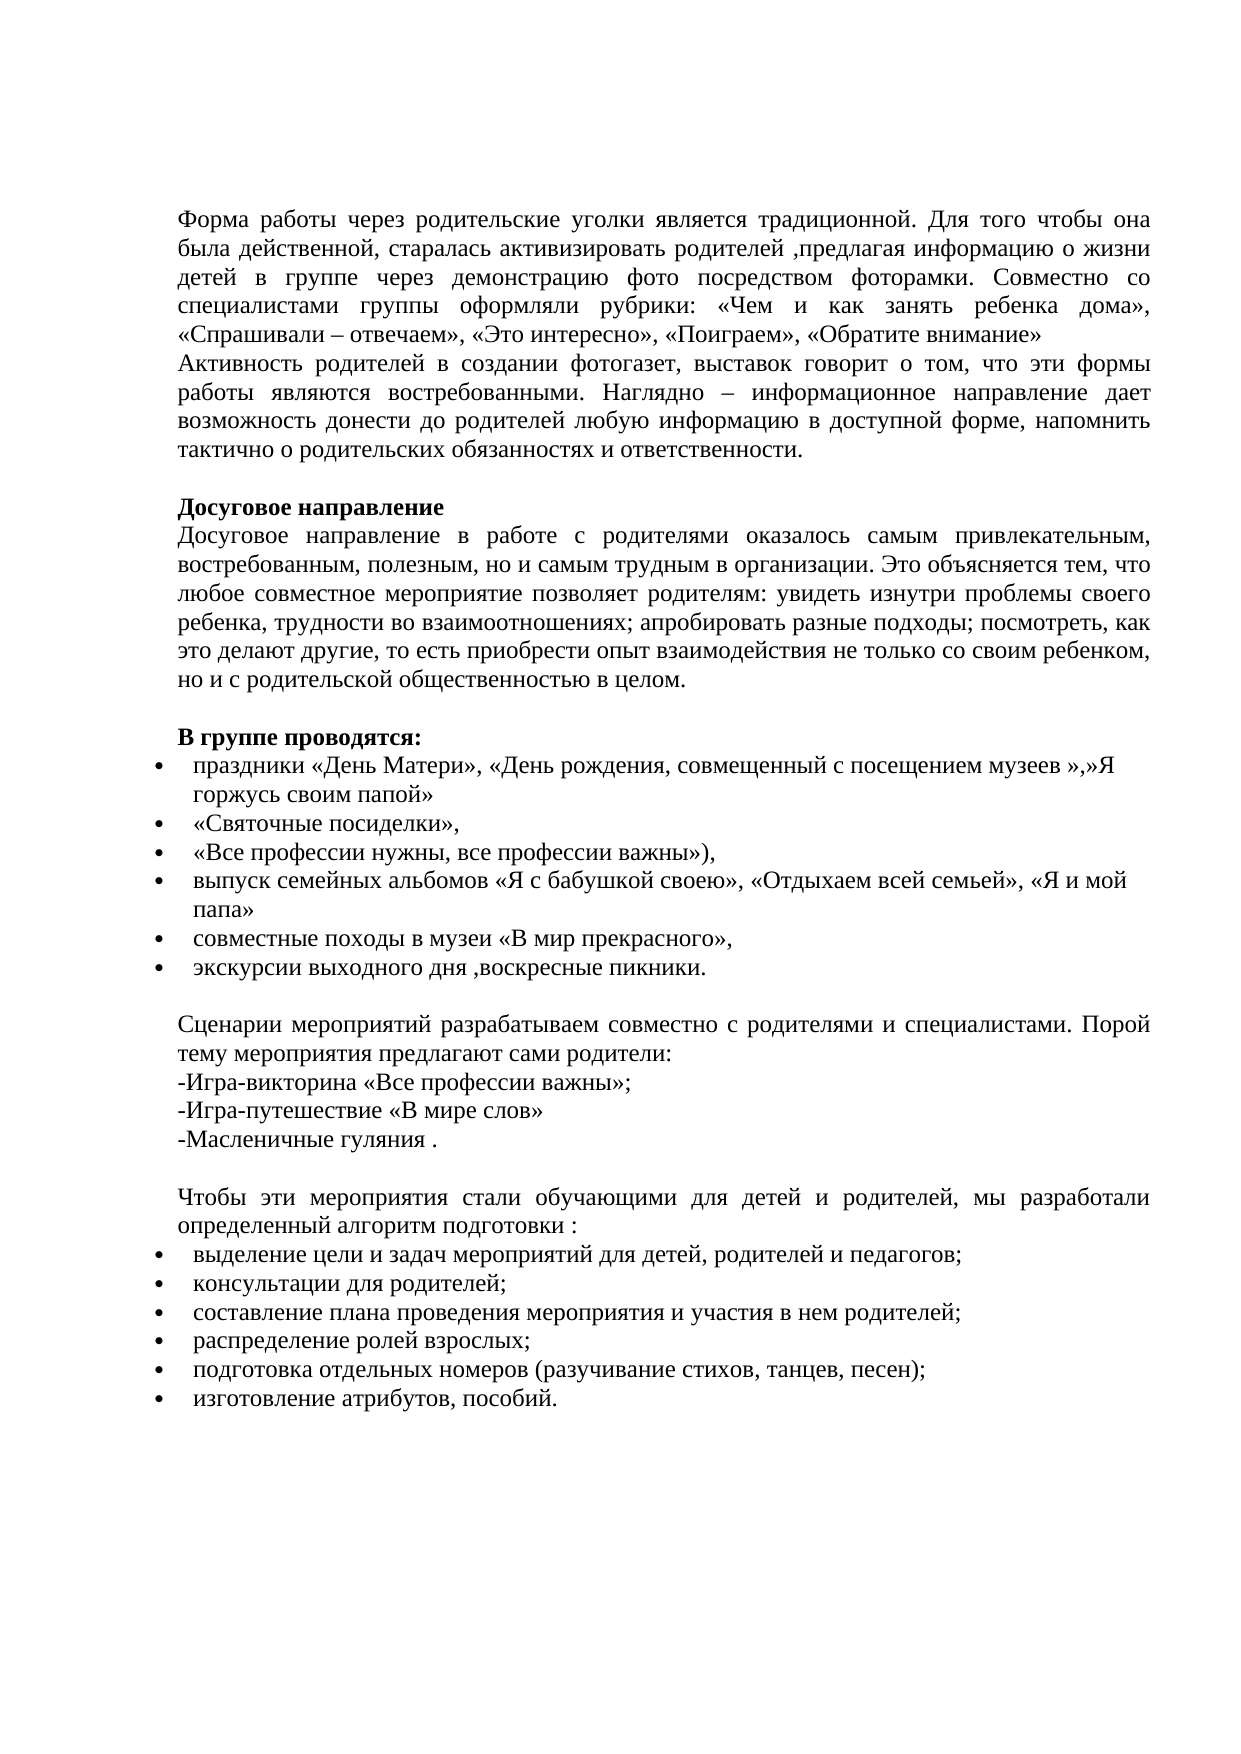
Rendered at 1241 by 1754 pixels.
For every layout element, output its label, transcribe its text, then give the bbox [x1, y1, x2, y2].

text -Масленичные гуляния . [177, 1124, 1152, 1153]
text Сценарии мероприятий разрабатываем совместно с родителями и специалистами. Порой тему мероприятия предлагают сами родители: [177, 1009, 1152, 1067]
list составление плана проведения мероприятия и участия в нем родителей; [155, 1297, 1152, 1326]
list «Святочные посиделки», [155, 808, 1152, 837]
text Форма работы через родительские уголки является традиционной. Для того чтобы она была действенной, старалась активизировать родителей ,предлагая информацию о жизни детей в группе через демонстрацию фото посредством фоторамки. Совместно со специалистами группы оформляли рубрики: «Чем и как занять ребенка дома», «Спрашивали – отвечаем», «Это интересно», «Поиграем», «Обратите внимание» [177, 204, 1152, 348]
list выпуск семейных альбомов «Я с бабушкой своею», «Отдыхаем всей семьей», «Я и мой папа» [155, 866, 1152, 923]
text -Игра-путешествие «В мире слов» [177, 1096, 1152, 1124]
text Активность родителей в создании фотогазет, выставок говорит о том, что эти формы работы являются востребованными. Наглядно – информационное направление дает возможность донести до родителей любую информацию в доступной форме, напомнить тактично о родительских обязанностях и ответственности. [177, 348, 1152, 463]
list подготовка отдельных номеров (разучивание стихов, танцев, песен); [155, 1354, 1152, 1383]
text В группе проводятся: [177, 722, 1152, 751]
text -Игра-викторина «Все профессии важны»; [177, 1067, 1152, 1096]
list праздники «День Матери», «День рождения, совмещенный с посещением музеев »,»Я горжусь своим папой» [155, 751, 1152, 808]
list выделение цели и задач мероприятий для детей, родителей и педагогов; [155, 1239, 1152, 1268]
text Чтобы эти мероприятия стали обучающими для детей и родителей, мы разработали определенный алгоритм подготовки : [177, 1182, 1152, 1239]
list совместные походы в музеи «В мир прекрасного», [155, 923, 1152, 952]
list изготовление атрибутов, пособий. [155, 1383, 1152, 1412]
text Досуговое направление [177, 492, 1152, 521]
list экскурсии выходного дня ,воскресные пикники. [155, 952, 1152, 981]
list «Все профессии нужны, все профессии важны»), [155, 837, 1152, 866]
list распределение ролей взрослых; [155, 1326, 1152, 1354]
list консультации для родителей; [155, 1268, 1152, 1297]
text Досуговое направление в работе с родителями оказалось самым привлекательным, востребованным, полезным, но и самым трудным в организации. Это объясняется тем, что любое совместное мероприятие позволяет родителям: увидеть изнутри проблемы своего ребенка, трудности во взаимоотношениях; апробировать разные подходы; посмотреть, как это делают другие, то есть приобрести опыт взаимодействия не только со своим ребенком, но и с родительской общественностью в целом. [177, 521, 1152, 693]
